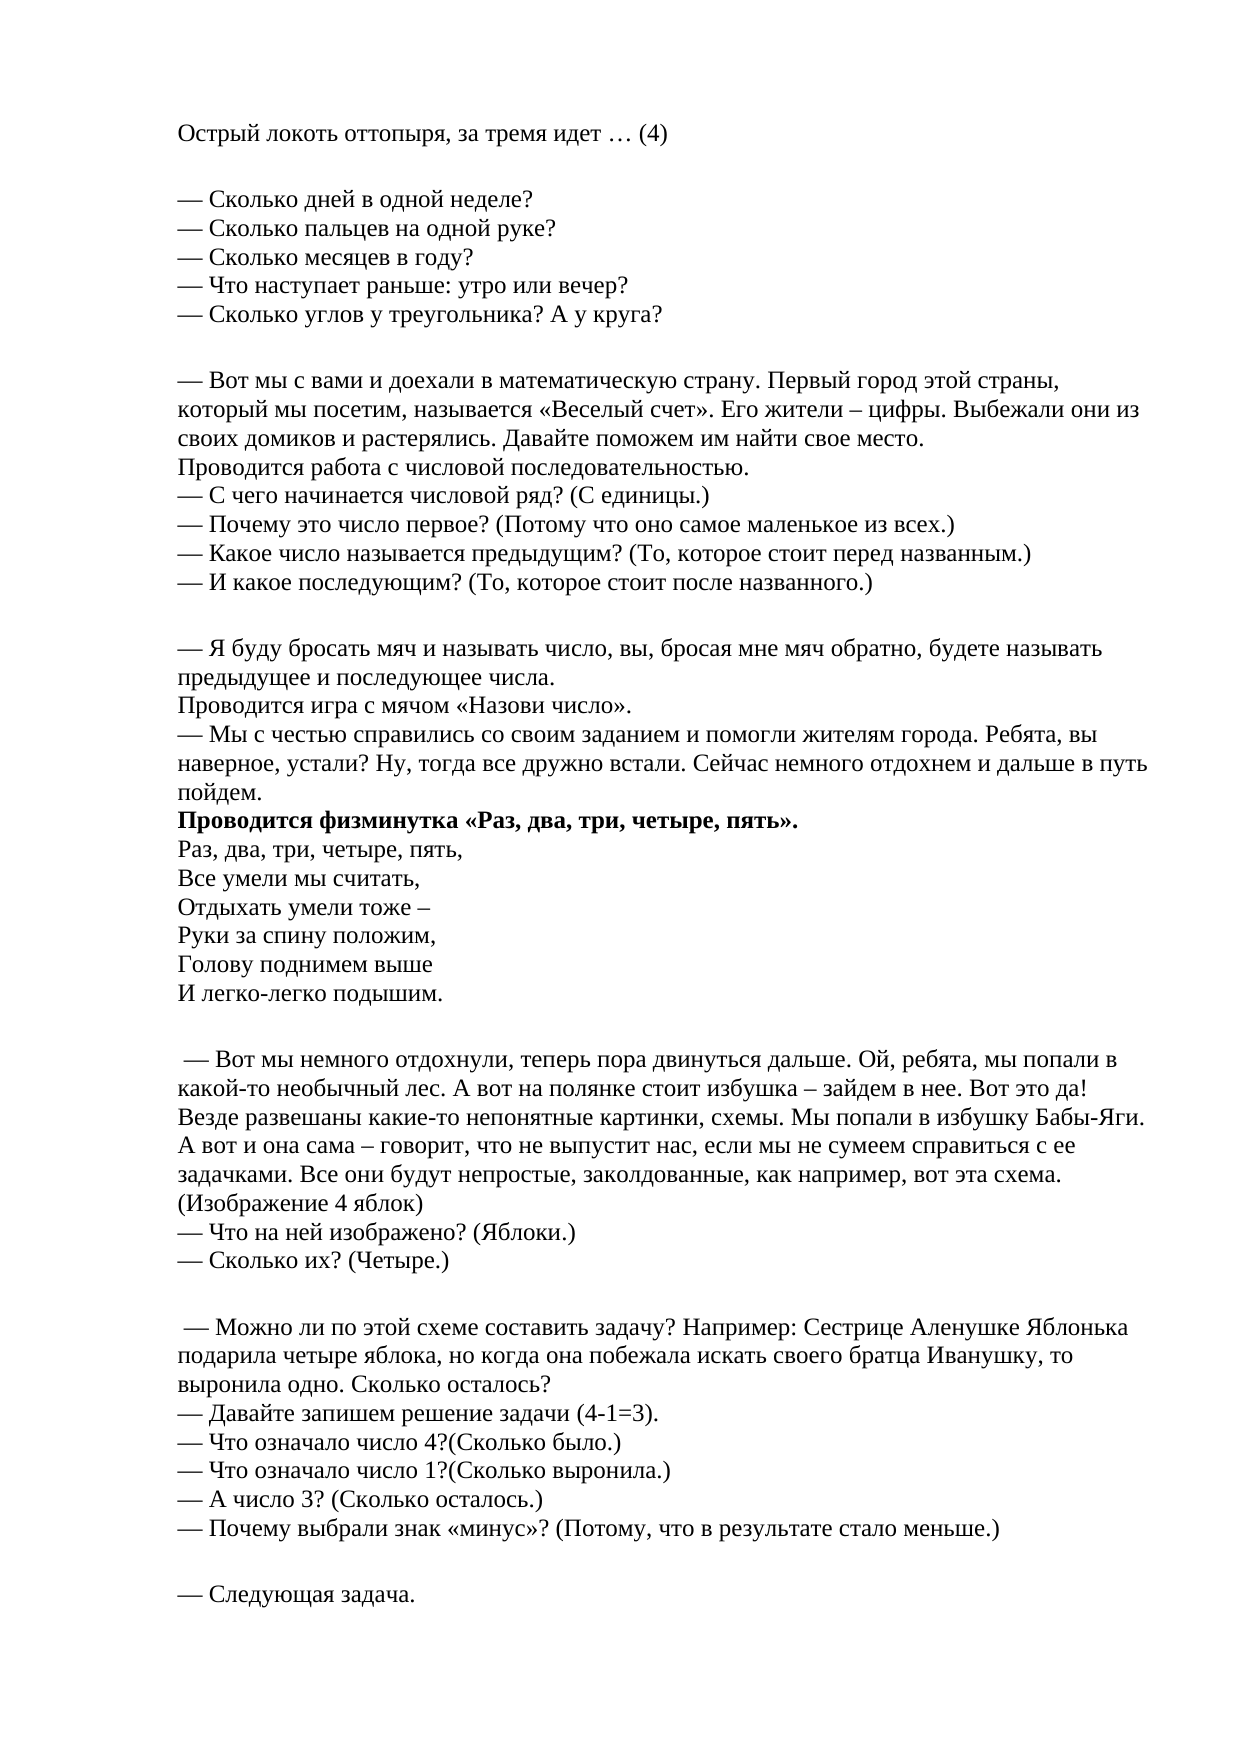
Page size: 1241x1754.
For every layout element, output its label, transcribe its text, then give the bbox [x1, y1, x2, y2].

text — Я буду бросать мяч и называть число, вы, бросая мне мяч обратно, будете называть предыдущее и последующее числа. [177, 633, 1152, 691]
text — Давайте запишем решение задачи (4-1=3). [177, 1398, 1152, 1427]
text — Что означало число 4?(Сколько было.) — Что означало число 1?(Сколько выронила.) — А число 3? (Сколько осталось.) — Почему выбрали знак «минус»? (Потому, что в результате стало меньше.) [177, 1427, 1152, 1542]
text Проводится работа с числовой последовательностью. [177, 452, 1152, 481]
text — Можно ли по этой схеме составить задачу? Например: Сестрице Аленушке Яблонька подарила четыре яблока, но когда она побежала искать своего братца Иванушку, то выронила одно. Сколько осталось? [177, 1312, 1152, 1398]
text Раз, два, три, четыре, пять, Все умели мы считать, Отдыхать умели тоже – Руки за спину положим, Голову поднимем выше И легко-легко подышим. [177, 834, 1152, 1007]
text — Сколько дней в одной неделе? — Сколько пальцев на одной руке? — Сколько месяцев в году? — Что наступает раньше: утро или вечер? — Сколько углов у треугольника? А у круга? [177, 184, 1152, 328]
text — Что на ней изображено? (Яблоки.) — Сколько их? (Четыре.) [177, 1217, 1152, 1274]
text Проводится игра с мячом «Назови число». [177, 691, 1152, 719]
text Острый локоть оттопыря, за тремя идет … (4) [177, 118, 1152, 147]
text Проводится физминутка «Раз, два, три, четыре, пять». [177, 806, 1152, 834]
text — Следующая задача. [177, 1579, 1152, 1608]
text — Вот мы немного отдохнули, теперь пора двинуться дальше. Ой, ребята, мы попали в какой-то необычный лес. А вот на полянке стоит избушка – зайдем в нее. Вот это да! Везде развешаны какие-то непонятные картинки, схемы. Мы попали в избушку Бабы-Яги. А вот и она сама – говорит, что не выпустит нас, если мы не сумеем справиться с ее задачками. Все они будут непростые, заколдованные, как например, вот эта схема. (Изображение 4 яблок) [177, 1044, 1152, 1217]
text — С чего начинается числовой ряд? (С единицы.) — Почему это число первое? (Потому что оно самое маленькое из всех.) — Какое число называется предыдущим? (То, которое стоит перед названным.) — И какое последующим? (То, которое стоит после названного.) [177, 481, 1152, 596]
text — Вот мы с вами и доехали в математическую страну. Первый город этой страны, который мы посетим, называется «Веселый счет». Его жители – цифры. Выбежали они из своих домиков и растерялись. Давайте поможем им найти свое место. [177, 366, 1152, 452]
text — Мы с честью справились со своим заданием и помогли жителям города. Ребята, вы наверное, устали? Ну, тогда все дружно встали. Сейчас немного отдохнем и дальше в путь пойдем. [177, 719, 1152, 806]
